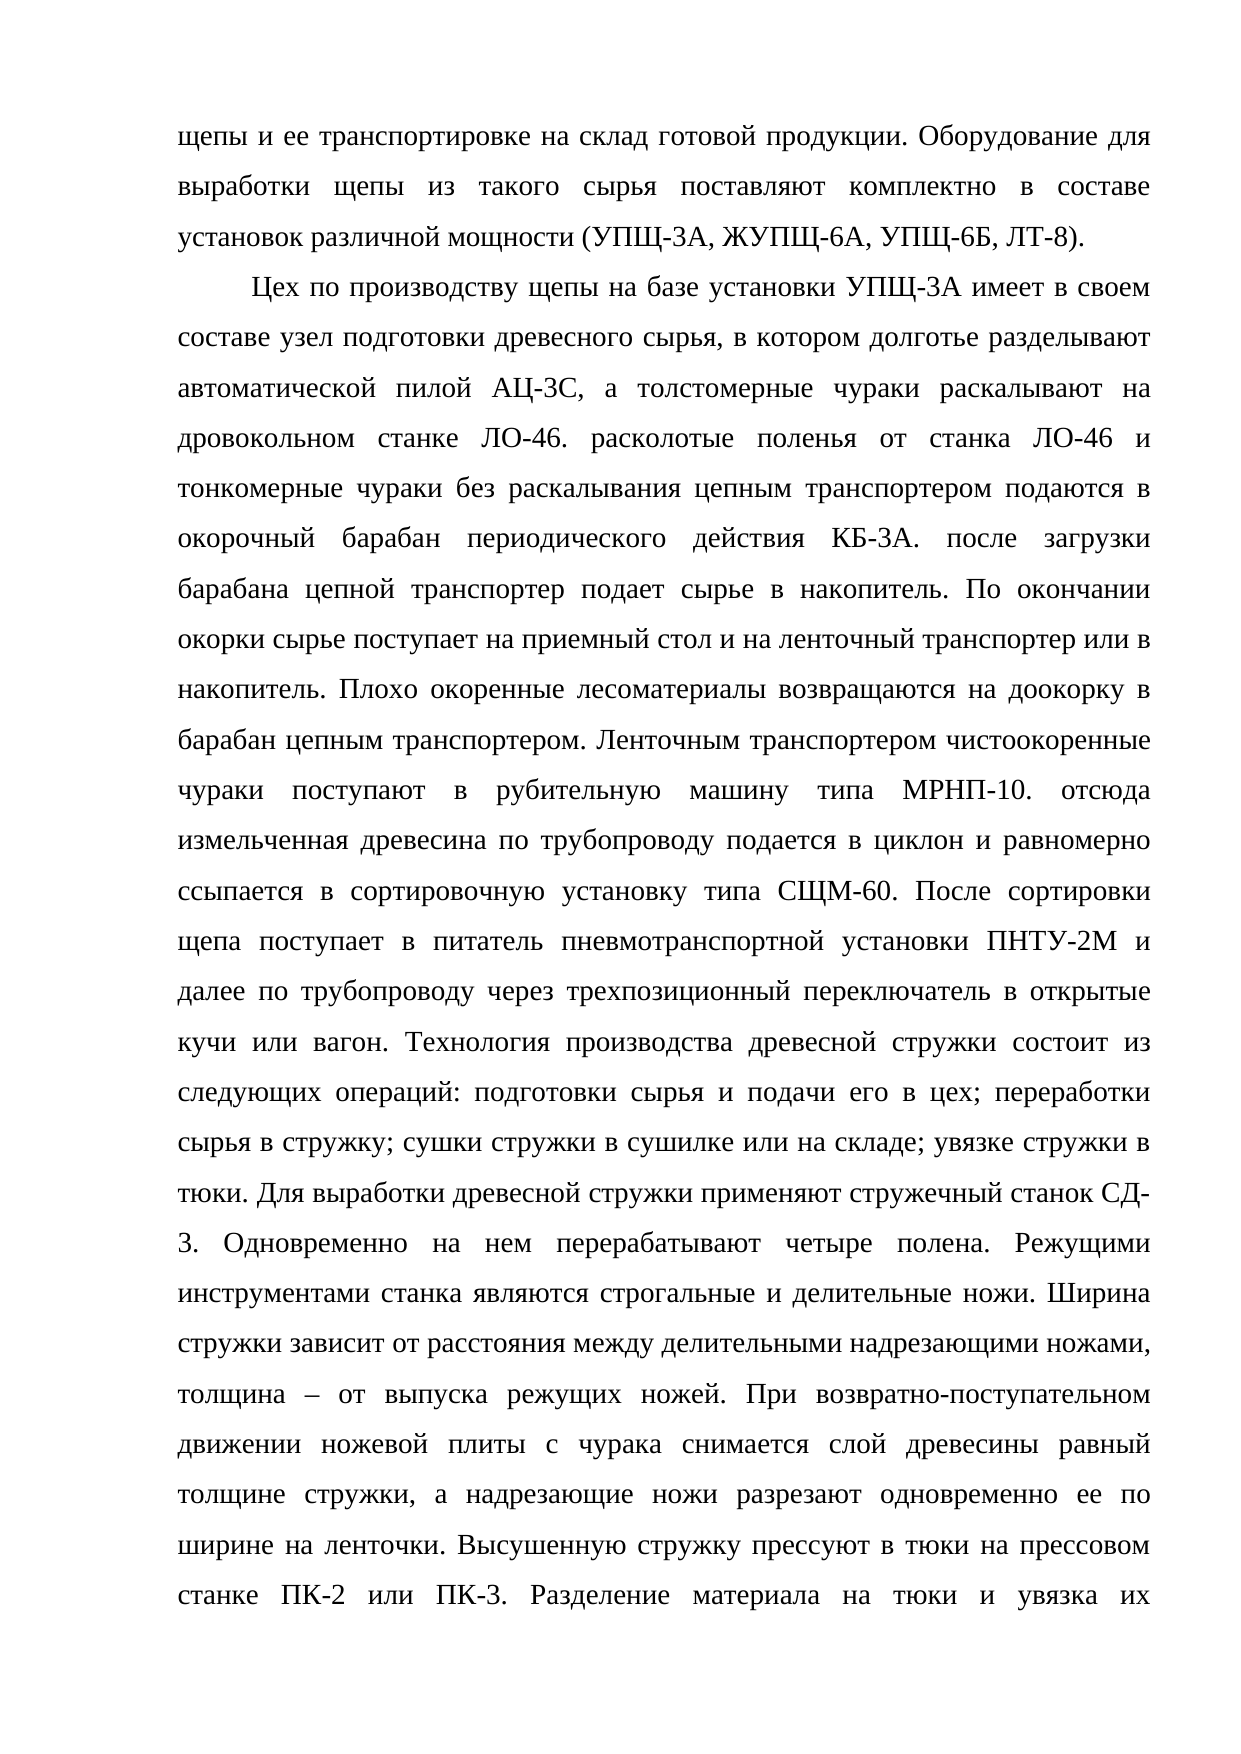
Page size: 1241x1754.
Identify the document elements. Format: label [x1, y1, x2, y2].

text [177, 118, 1152, 252]
text [177, 269, 1152, 1611]
